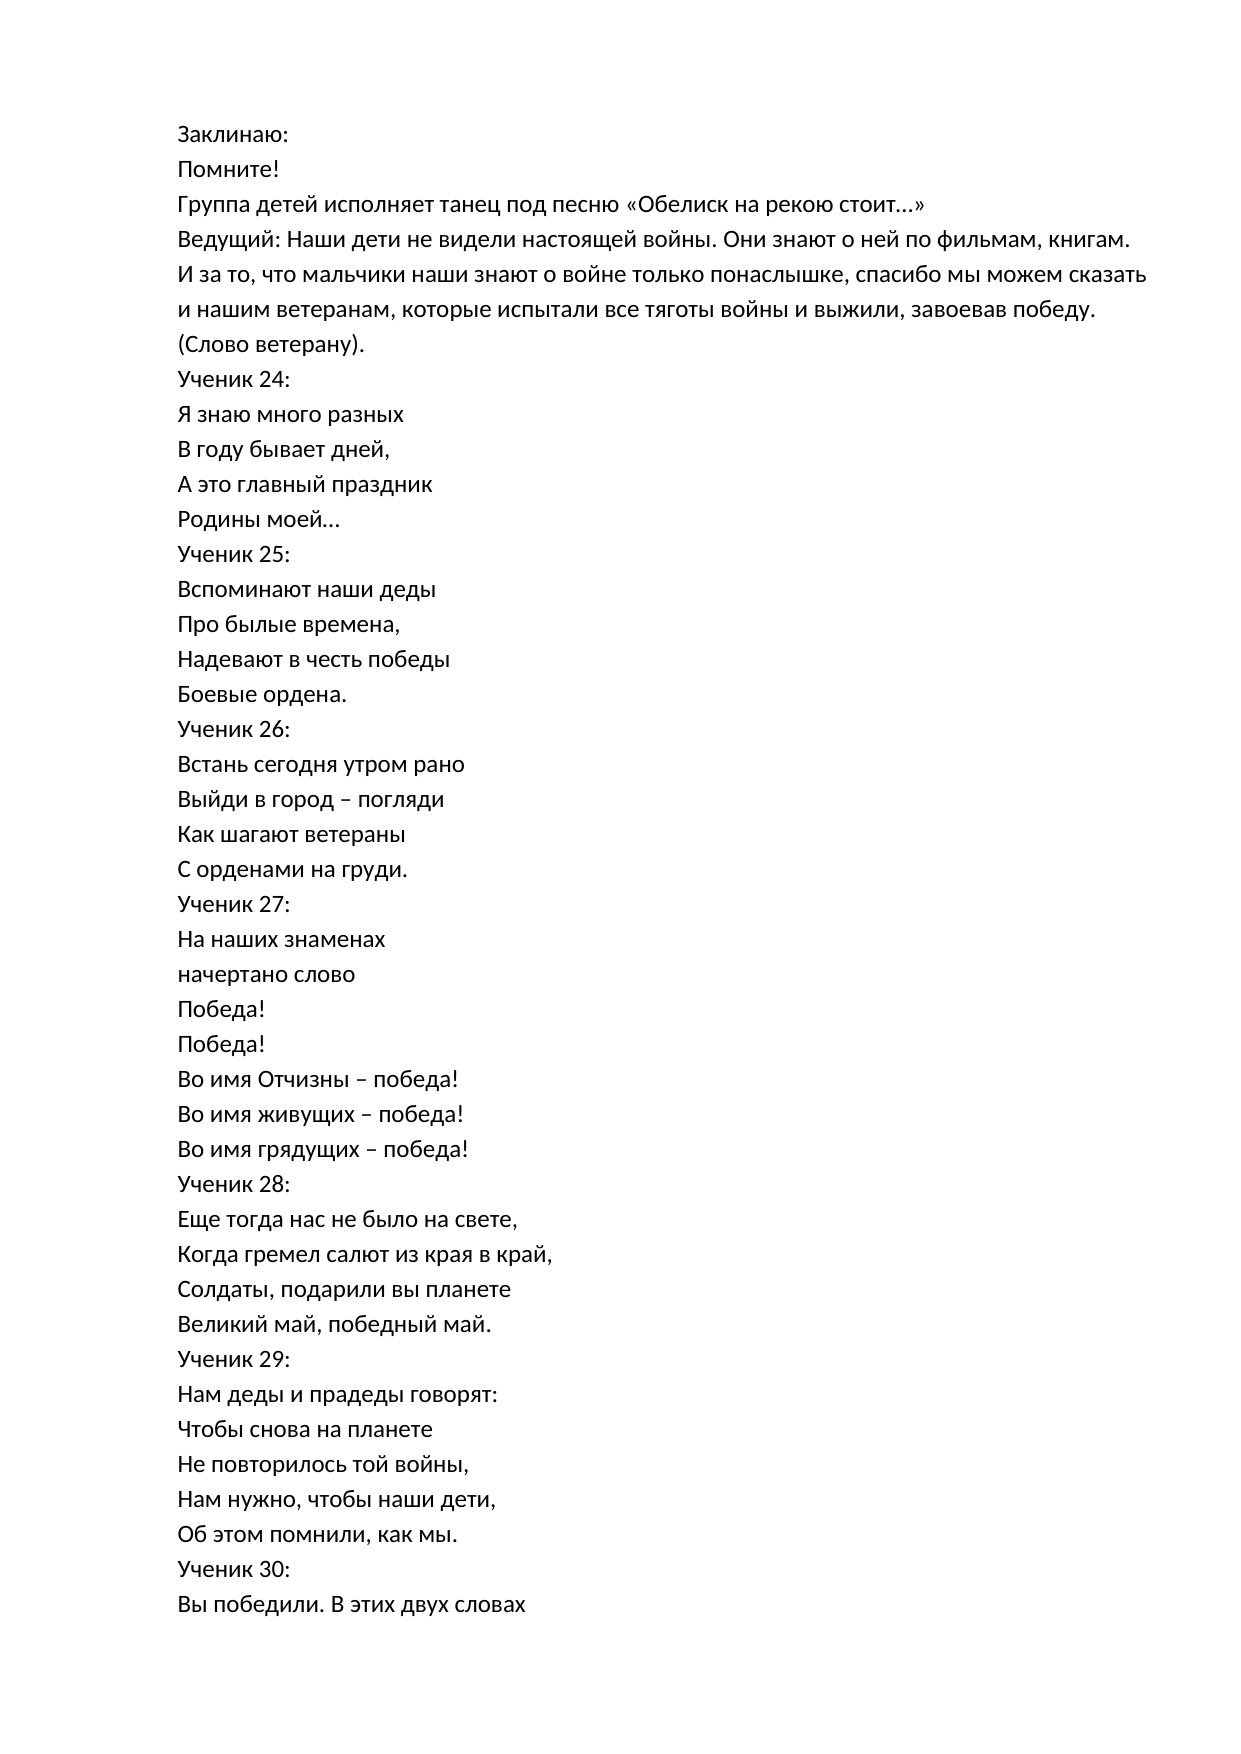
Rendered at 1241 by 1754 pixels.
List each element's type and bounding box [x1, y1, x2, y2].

text [177, 118, 1152, 1619]
